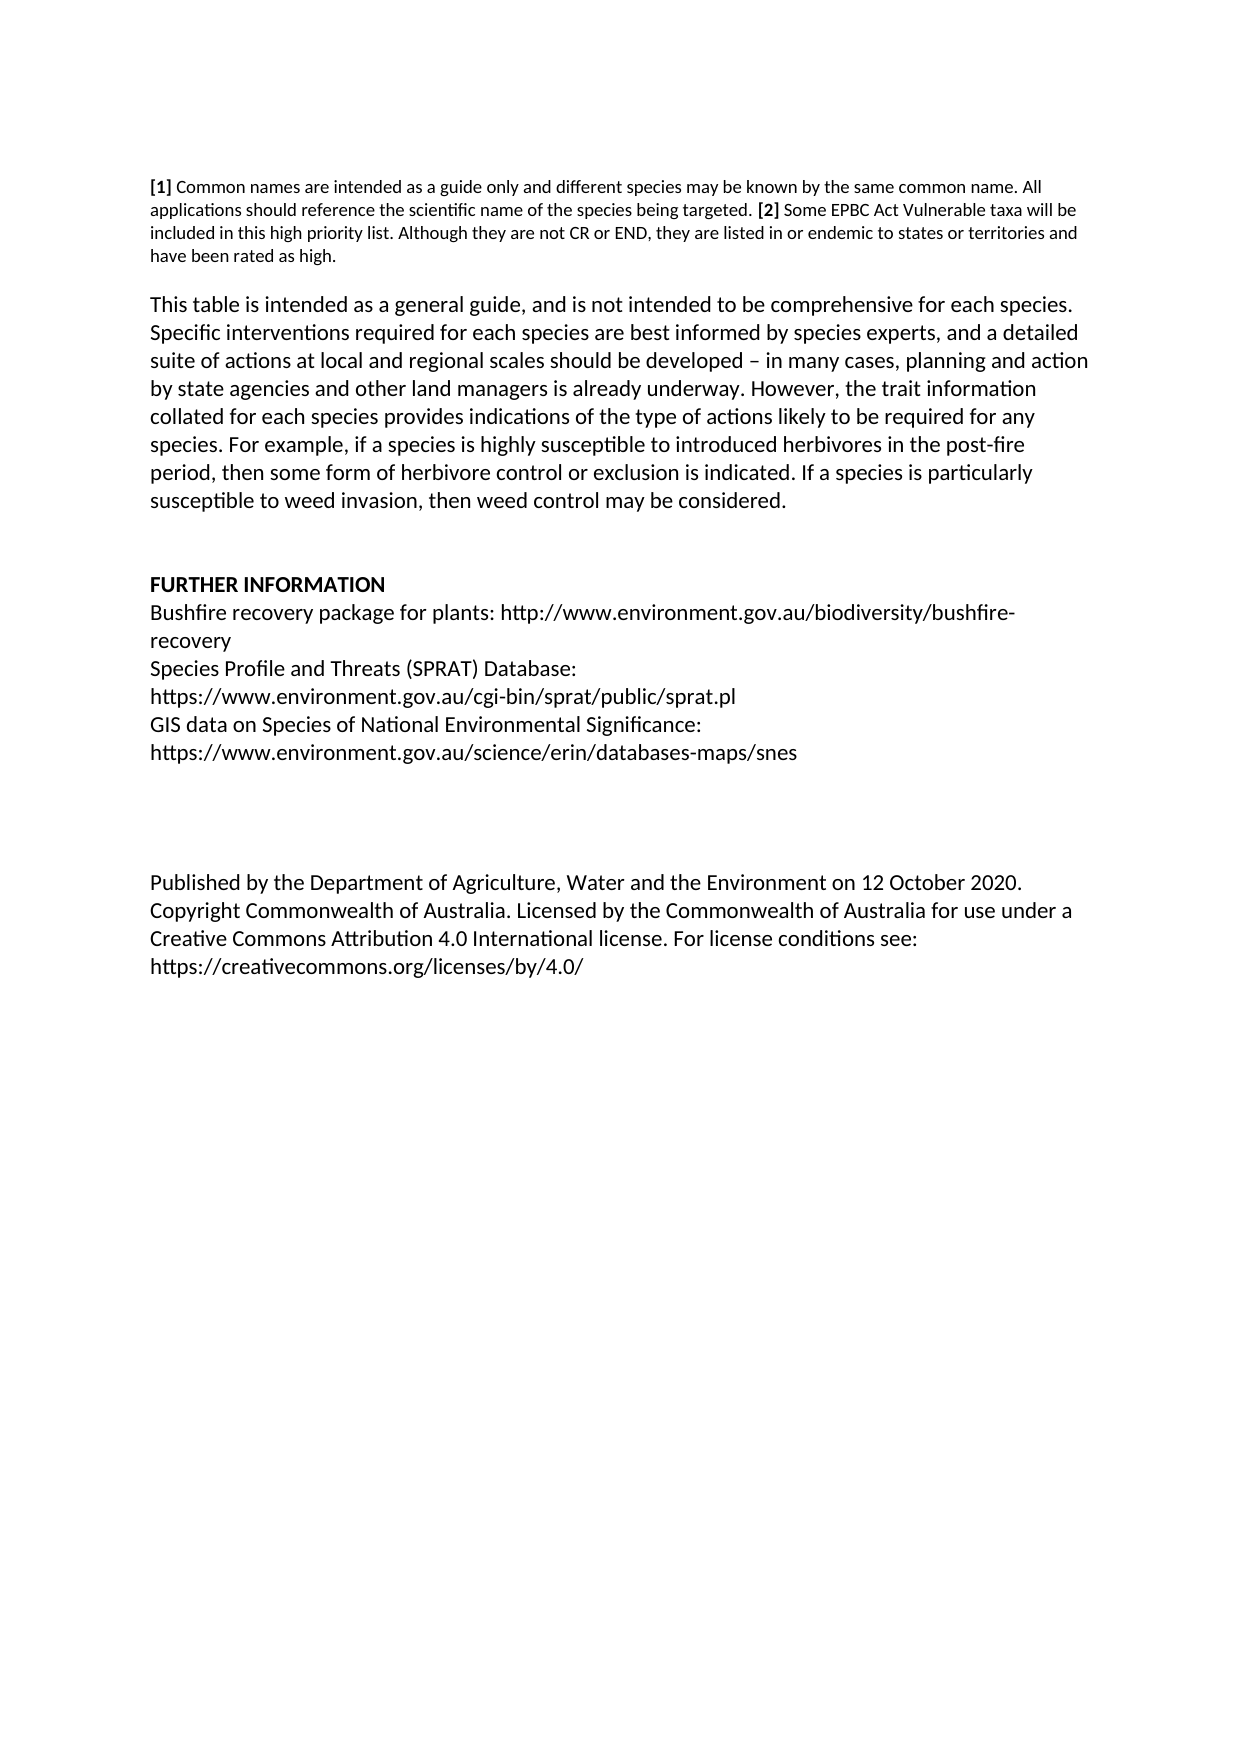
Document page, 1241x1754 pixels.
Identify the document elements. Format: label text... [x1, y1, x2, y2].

text This table is intended as a general guide, and is not intended to be comprehensive for each species. Specific interventions required for each species are best informed by species experts, and a detailed suite of actions at local and regional scales should be developed – in many cases, planning and action by state agencies and other land managers is already underway. However, the trait information collated for each species provides indications of the type of actions likely to be required for any species. For example, if a species is highly susceptible to introduced herbivores in the post-fire period, then some form of herbivore control or exclusion is indicated. If a species is particularly susceptible to weed invasion, then weed control may be considered. [150, 290, 1090, 514]
text GIS data on Species of National Environmental Significance: https://www.environment.gov.au/science/erin/databases-maps/snes [150, 710, 1090, 766]
text Published by the Department of Agriculture, Water and the Environment on 12 October 2020. [150, 868, 1090, 896]
text [1] Common names are intended as a guide only and different species may be known by the same common name. All applications should reference the scientific name of the species being targeted. [2] Some EPBC Act Vulnerable taxa will be included in this high priority list. Although they are not CR or END, they are listed in or endemic to states or territories and have been rated as high. [150, 175, 1090, 267]
text FURTHER INFORMATION [150, 570, 1090, 598]
text Bushfire recovery package for plants: http://www.environment.gov.au/biodiversity/bushfire-recovery [150, 598, 1090, 654]
text Copyright Commonwealth of Australia. Licensed by the Commonwealth of Australia for use under a Creative Commons Attribution 4.0 International license. For license conditions see: https://creativecommons.org/licenses/by/4.0/ [150, 896, 1090, 980]
text Species Profile and Threats (SPRAT) Database: https://www.environment.gov.au/cgi-bin/sprat/public/sprat.pl [150, 654, 1090, 710]
